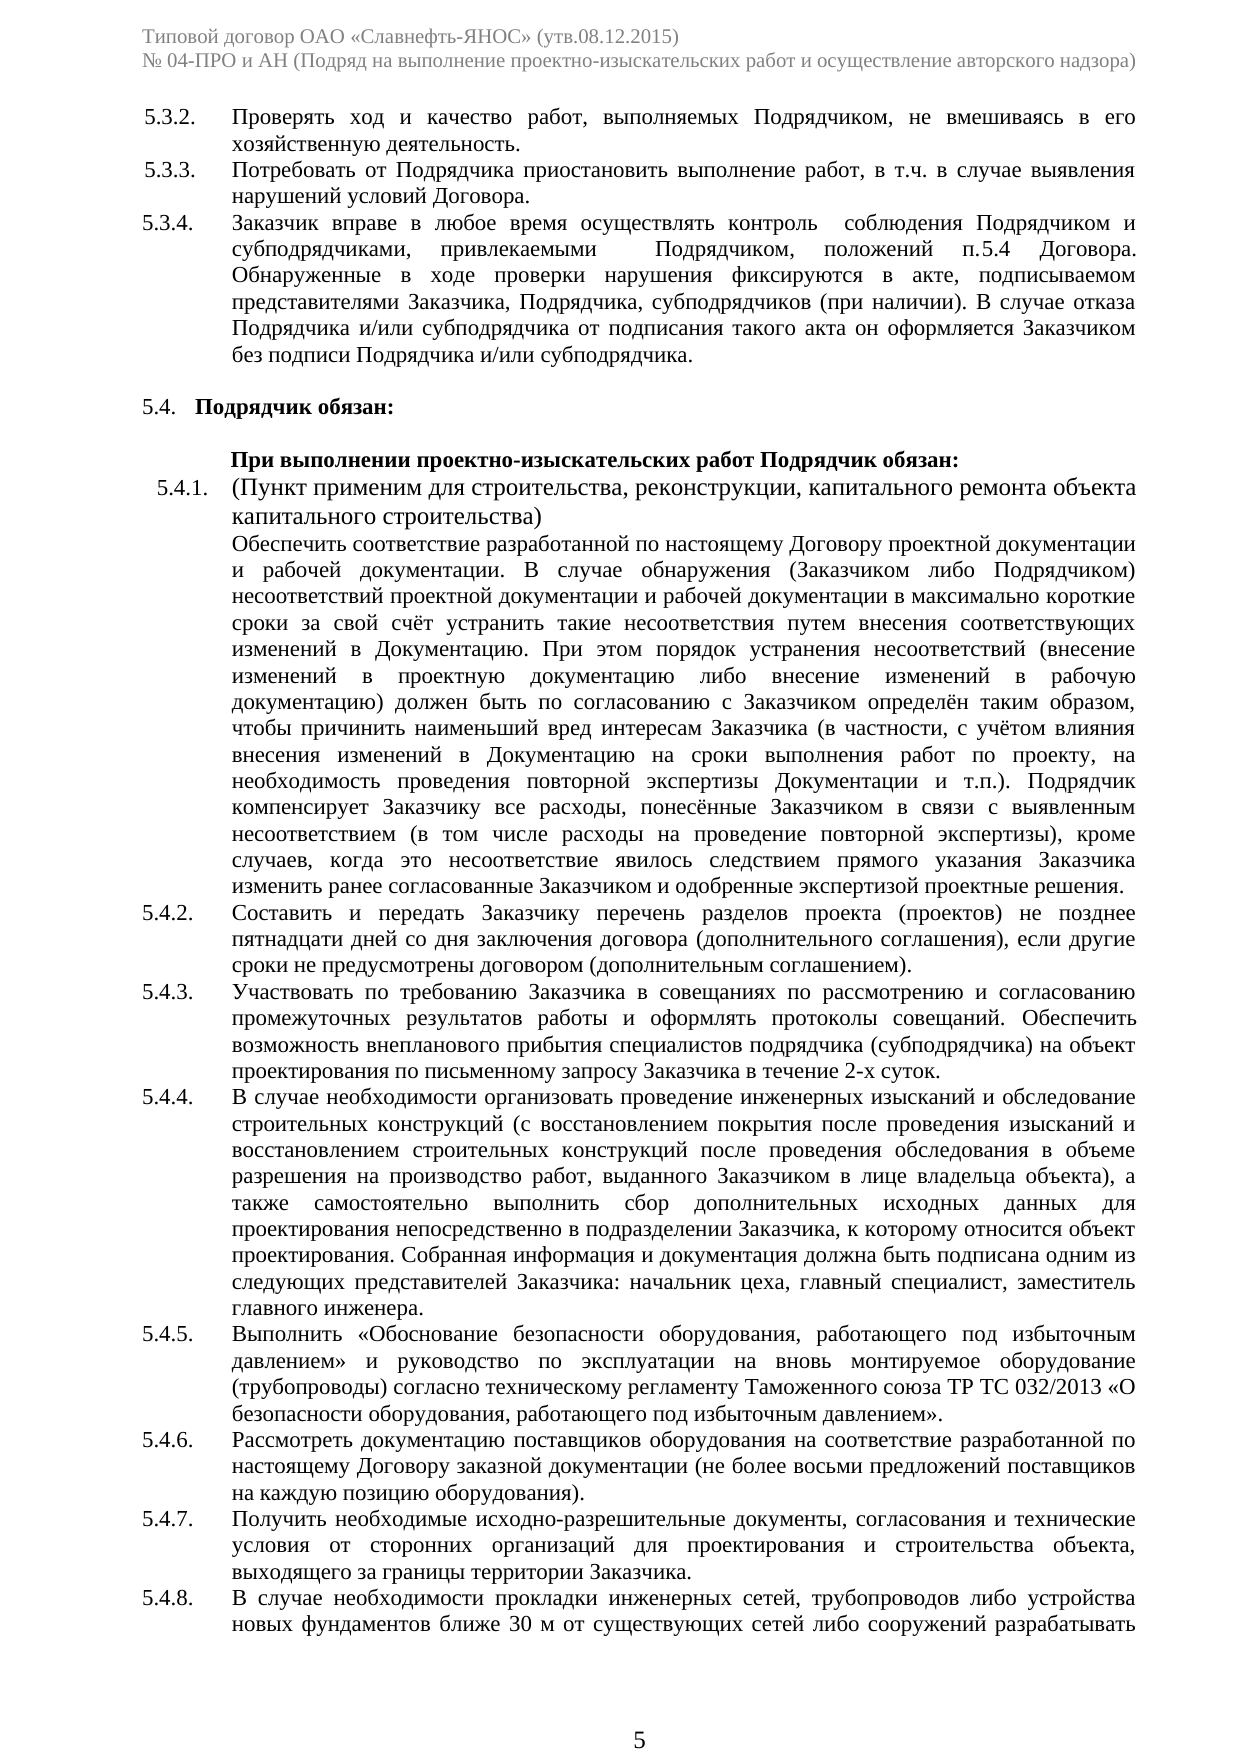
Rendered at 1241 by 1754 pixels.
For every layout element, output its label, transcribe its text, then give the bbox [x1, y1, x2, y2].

list Проверять ход и качество работ, выполняемых Подрядчиком, не вмешиваясь в его хозяйственную деятельность. [144, 103, 1137, 156]
list Составить и передать Заказчику перечень разделов проекта (проектов) не позднее пятнадцати дней со дня заключения договора (дополнительного соглашения), если другие сроки не предусмотрены договором (дополнительным соглашением). [142, 899, 1137, 978]
text При выполнении проектно-изыскательских работ Подрядчик обязан: [230, 446, 1137, 472]
list Подрядчик обязан: [142, 393, 1137, 420]
list Потребовать от Подрядчика приостановить выполнение работ, в т.ч. в случае выявления нарушений условий Договора. [144, 156, 1137, 209]
text Обеспечить соответствие разработанной по настоящему Договору проектной документации и рабочей документации. В случае обнаружения (Заказчиком либо Подрядчиком) несоответствий проектной документации и рабочей документации в максимально короткие сроки за свой счёт устранить такие несоответствия путем внесения соответствующих изменений в Документацию. При этом порядок устранения несоответствий (внесение изменений в проектную документацию либо внесение изменений в рабочую документацию) должен быть по согласованию с Заказчиком определён таким образом, чтобы причинить наименьший вред интересам Заказчика (в частности, с учётом влияния внесения изменений в Документацию на сроки выполнения работ по проекту, на необходимость проведения повторной экспертизы Документации и т.п.). Подрядчик компенсирует Заказчику все расходы, понесённые Заказчиком в связи с выявленным несоответствием (в том числе расходы на проведение повторной экспертизы), кроме случаев, когда это несоответствие явилось следствием прямого указания Заказчика изменить ранее согласованные Заказчиком и одобренные экспертизой проектные решения. [232, 530, 1137, 899]
list В случае необходимости организовать проведение инженерных изысканий и обследование строительных конструкций (с восстановлением покрытия после проведения изысканий и восстановлением строительных конструкций после проведения обследования в объеме разрешения на производство работ, выданного Заказчиком в лице владельца объекта), а также самостоятельно выполнить сбор дополнительных исходных данных для проектирования непосредственно в подразделении Заказчика, к которому относится объект проектирования. Собранная информация и документация должна быть подписана одним из следующих представителей Заказчика: начальник цеха, главный специалист, заместитель главного инженера. [142, 1083, 1137, 1321]
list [142, 1584, 1137, 1637]
list Заказчик вправе в любое время осуществлять контроль соблюдения Подрядчиком и субподрядчиками, привлекаемыми Подрядчиком, положений п.5.4 Договора. Обнаруженные в ходе проверки нарушения фиксируются в акте, подписываемом представителями Заказчика, Подрядчика, субподрядчиков (при наличии). В случае отказа Подрядчика и/или субподрядчика от подписания такого акта он оформляется Заказчиком без подписи Подрядчика и/или субподрядчика. [142, 209, 1137, 367]
list Рассмотреть документацию поставщиков оборудования на соответствие разработанной по настоящему Договору заказной документации (не более восьми предложений поставщиков на каждую позицию оборудования). [142, 1426, 1137, 1505]
list Выполнить «Обоснование безопасности оборудования, работающего под избыточным давлением» и руководство по эксплуатации на вновь монтируемое оборудование (трубопроводы) согласно техническому регламенту Таможенного союза ТР ТС 032/2013 «О безопасности оборудования, работающего под избыточным давлением». [142, 1321, 1137, 1426]
list Получить необходимые исходно-разрешительные документы, согласования и технические условия от сторонних организаций для проектирования и строительства объекта, выходящего за границы территории Заказчика. [142, 1505, 1137, 1584]
list Участвовать по требованию Заказчика в совещаниях по рассмотрению и согласованию промежуточных результатов работы и оформлять протоколы совещаний. Обеспечить возможность внепланового прибытия специалистов подрядчика (субподрядчика) на объект проектирования по письменному запросу Заказчика в течение 2-х суток. [142, 978, 1137, 1083]
